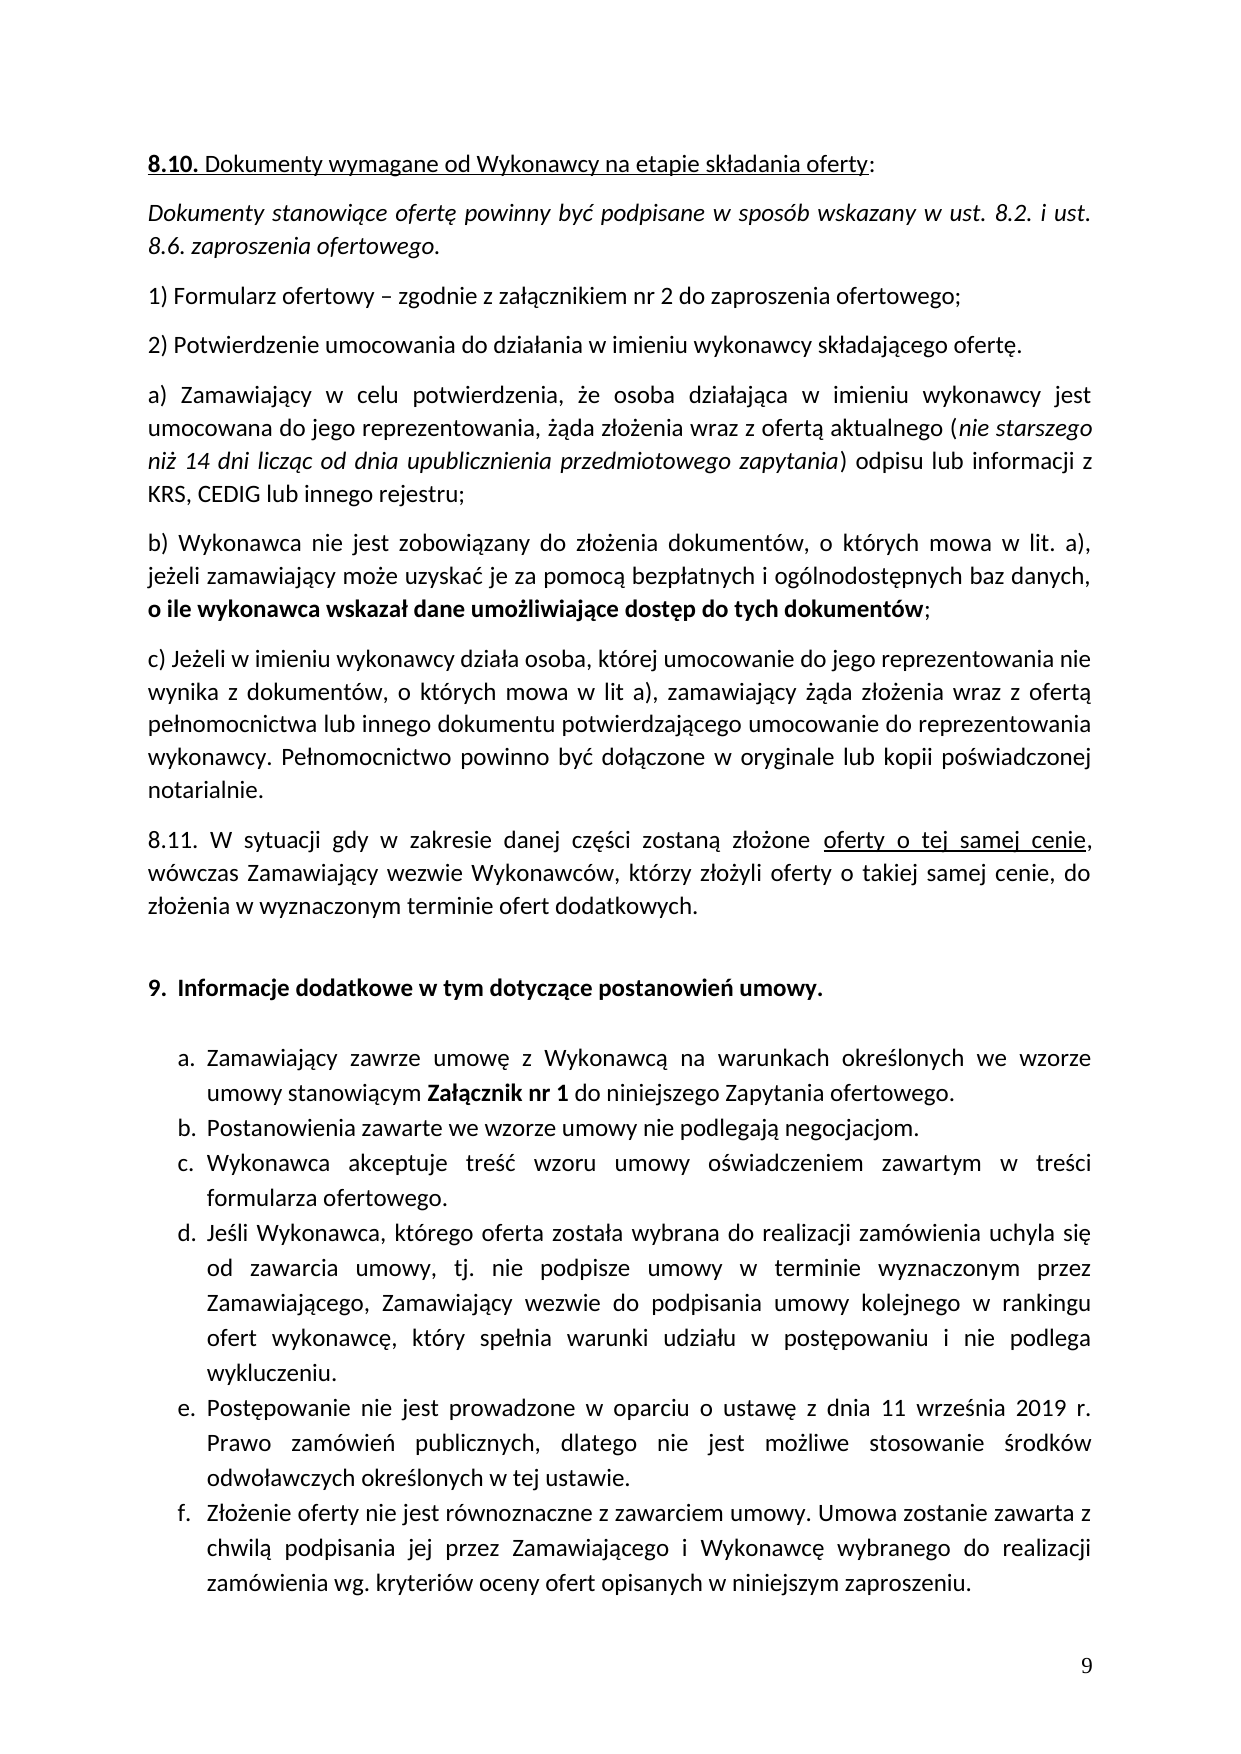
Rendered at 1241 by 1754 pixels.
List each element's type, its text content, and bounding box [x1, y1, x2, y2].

list Złożenie oferty nie jest równoznaczne z zawarciem umowy. Umowa zostanie zawarta z chwilą podpisania jej przez Zamawiającego i Wykonawcę wybranego do realizacji zamówienia wg. kryteriów oceny ofert opisanych w niniejszym zaproszeniu. [177, 1497, 1093, 1598]
text 8.10. Dokumenty wymagane od Wykonawcy na etapie składania oferty: [148, 148, 1093, 178]
list Postanowienia zawarte we wzorze umowy nie podlegają negocjacjom. [177, 1112, 1093, 1143]
text c) Jeżeli w imieniu wykonawcy działa osoba, której umocowanie do jego reprezentowania nie wynika z dokumentów, o których mowa w lit a), zamawiający żąda złożenia wraz z ofertą pełnomocnictwa lub innego dokumentu potwierdzającego umocowanie do reprezentowania wykonawcy. Pełnomocnictwo powinno być dołączone w oryginale lub kopii poświadczonej notarialnie. [148, 643, 1093, 805]
list Zamawiający zawrze umowę z Wykonawcą na warunkach określonych we wzorze umowy stanowiącym Załącznik nr 1 do niniejszego Zapytania ofertowego. [177, 1042, 1093, 1108]
list Informacje dodatkowe w tym dotyczące postanowień umowy. [148, 972, 1093, 1003]
text 1) Formularz ofertowy – zgodnie z załącznikiem nr 2 do zaproszenia ofertowego; [148, 280, 1093, 310]
list Postępowanie nie jest prowadzone w oparciu o ustawę z dnia 11 września 2019 r. Prawo zamówień publicznych, dlatego nie jest możliwe stosowanie środków odwoławczych określonych w tej ustawie. [177, 1392, 1093, 1493]
text b) Wykonawca nie jest zobowiązany do złożenia dokumentów, o których mowa w lit. a), jeżeli zamawiający może uzyskać je za pomocą bezpłatnych i ogólnodostępnych baz danych, o ile wykonawca wskazał dane umożliwiające dostęp do tych dokumentów; [148, 527, 1093, 624]
list Jeśli Wykonawca, którego oferta została wybrana do realizacji zamówienia uchyla się od zawarcia umowy, tj. nie podpisze umowy w terminie wyznaczonym przez Zamawiającego, Zamawiający wezwie do podpisania umowy kolejnego w rankingu ofert wykonawcę, który spełnia warunki udziału w postępowaniu i nie podlega wykluczeniu. [177, 1217, 1093, 1388]
text Dokumenty stanowiące ofertę powinny być podpisane w sposób wskazany w ust. 8.2. i ust. 8.6. zaproszenia ofertowego. [148, 197, 1093, 261]
text a) Zamawiający w celu potwierdzenia, że osoba działająca w imieniu wykonawcy jest umocowana do jego reprezentowania, żąda złożenia wraz z ofertą aktualnego (nie starszego niż 14 dni licząc od dnia upublicznienia przedmiotowego zapytania) odpisu lub informacji z KRS, CEDIG lub innego rejestru; [148, 379, 1093, 508]
list Wykonawca akceptuje treść wzoru umowy oświadczeniem zawartym w treści formularza ofertowego. [177, 1147, 1093, 1213]
text 8.11. W sytuacji gdy w zakresie danej części zostaną złożone oferty o tej samej cenie, wówczas Zamawiający wezwie Wykonawców, którzy złożyli oferty o takiej samej cenie, do złożenia w wyznaczonym terminie ofert dodatkowych. [148, 824, 1093, 920]
text 2) Potwierdzenie umocowania do działania w imieniu wykonawcy składającego ofertę. [148, 329, 1093, 360]
